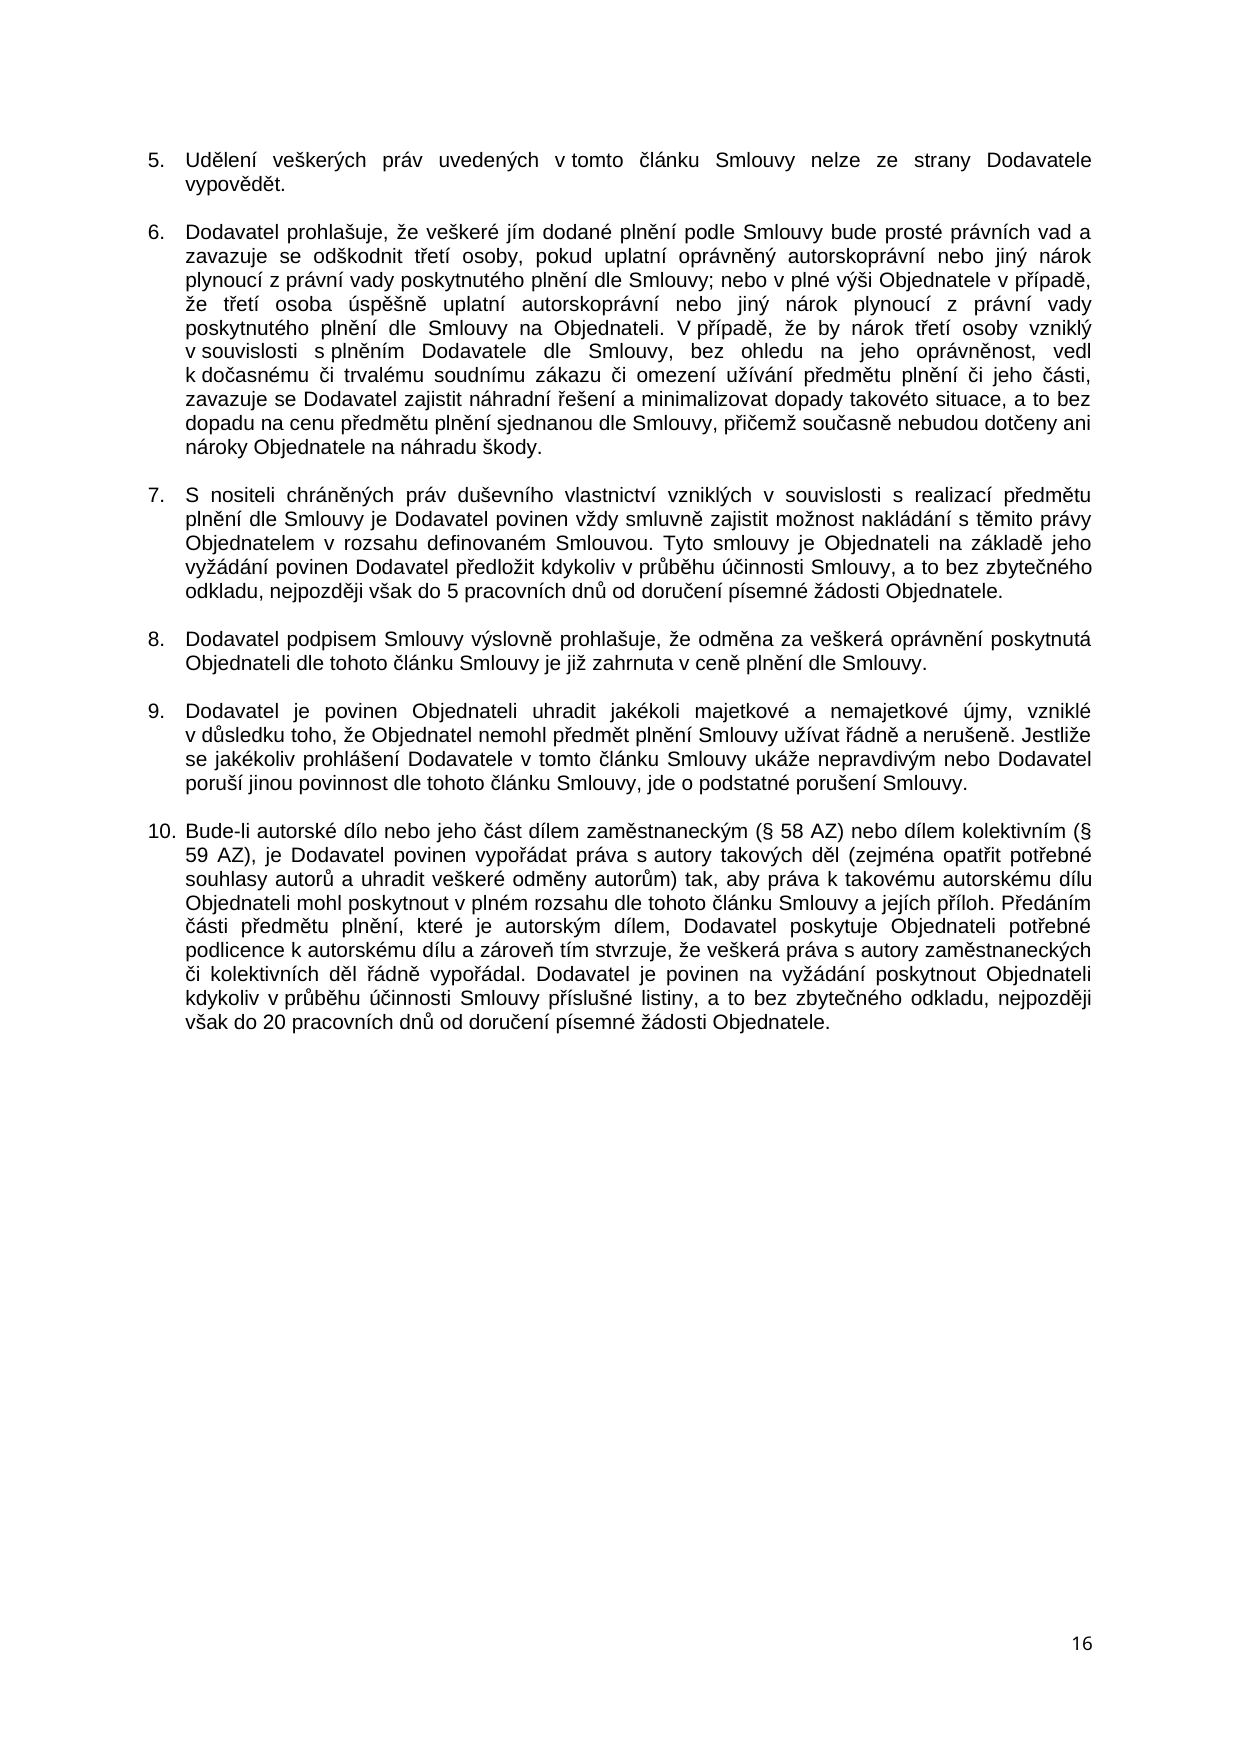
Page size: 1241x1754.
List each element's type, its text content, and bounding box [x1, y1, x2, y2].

list Dodavatel prohlašuje, že veškeré jím dodané plnění podle Smlouvy bude prosté právních vad a zavazuje se odškodnit třetí osoby, pokud uplatní oprávněný autorskoprávní nebo jiný nárok plynoucí z právní vady poskytnutého plnění dle Smlouvy; nebo v plné výši Objednatele v případě, že třetí osoba úspěšně uplatní autorskoprávní nebo jiný nárok plynoucí z právní vady poskytnutého plnění dle Smlouvy na Objednateli. V případě, že by nárok třetí osoby vzniklý v souvislosti s plněním Dodavatele dle Smlouvy, bez ohledu na jeho oprávněnost, vedl k dočasnému či trvalému soudnímu zákazu či omezení užívání předmětu plnění či jeho části, zavazuje se Dodavatel zajistit náhradní řešení a minimalizovat dopady takovéto situace, a to bez dopadu na cenu předmětu plnění sjednanou dle Smlouvy, přičemž současně nebudou dotčeny ani nároky Objednatele na náhradu škody. [148, 219, 1093, 459]
list Dodavatel podpisem Smlouvy výslovně prohlašuje, že odměna za veškerá oprávnění poskytnutá Objednateli dle tohoto článku Smlouvy je již zahrnuta v ceně plnění dle Smlouvy. [148, 627, 1093, 675]
list Udělení veškerých práv uvedených v tomto článku Smlouvy nelze ze strany Dodavatele vypovědět. [148, 148, 1093, 196]
list Bude-li autorské dílo nebo jeho část dílem zaměstnaneckým (§ 58 AZ) nebo dílem kolektivním (§ 59 AZ), je Dodavatel povinen vypořádat práva s autory takových děl (zejména opatřit potřebné souhlasy autorů a uhradit veškeré odměny autorům) tak, aby práva k takovému autorskému dílu Objednateli mohl poskytnout v plném rozsahu dle tohoto článku Smlouvy a jejích příloh. Předáním části předmětu plnění, které je autorským dílem, Dodavatel poskytuje Objednateli potřebné podlicence k autorskému dílu a zároveň tím stvrzuje, že veškerá práva s autory zaměstnaneckých či kolektivních děl řádně vypořádal. Dodavatel je povinen na vyžádání poskytnout Objednateli kdykoliv v průběhu účinnosti Smlouvy příslušné listiny, a to bez zbytečného odkladu, nejpozději však do 20 pracovních dnů od doručení písemné žádosti Objednatele. [148, 818, 1093, 1034]
list S nositeli chráněných práv duševního vlastnictví vzniklých v souvislosti s realizací předmětu plnění dle Smlouvy je Dodavatel povinen vždy smluvně zajistit možnost nakládání s těmito právy Objednatelem v rozsahu definovaném Smlouvou. Tyto smlouvy je Objednateli na základě jeho vyžádání povinen Dodavatel předložit kdykoliv v průběhu účinnosti Smlouvy, a to bez zbytečného odkladu, nejpozději však do 5 pracovních dnů od doručení písemné žádosti Objednatele. [148, 483, 1093, 603]
list Dodavatel je povinen Objednateli uhradit jakékoli majetkové a nemajetkové újmy, vzniklé v důsledku toho, že Objednatel nemohl předmět plnění Smlouvy užívat řádně a nerušeně. Jestliže se jakékoliv prohlášení Dodavatele v tomto článku Smlouvy ukáže nepravdivým nebo Dodavatel poruší jinou povinnost dle tohoto článku Smlouvy, jde o podstatné porušení Smlouvy. [148, 699, 1093, 794]
